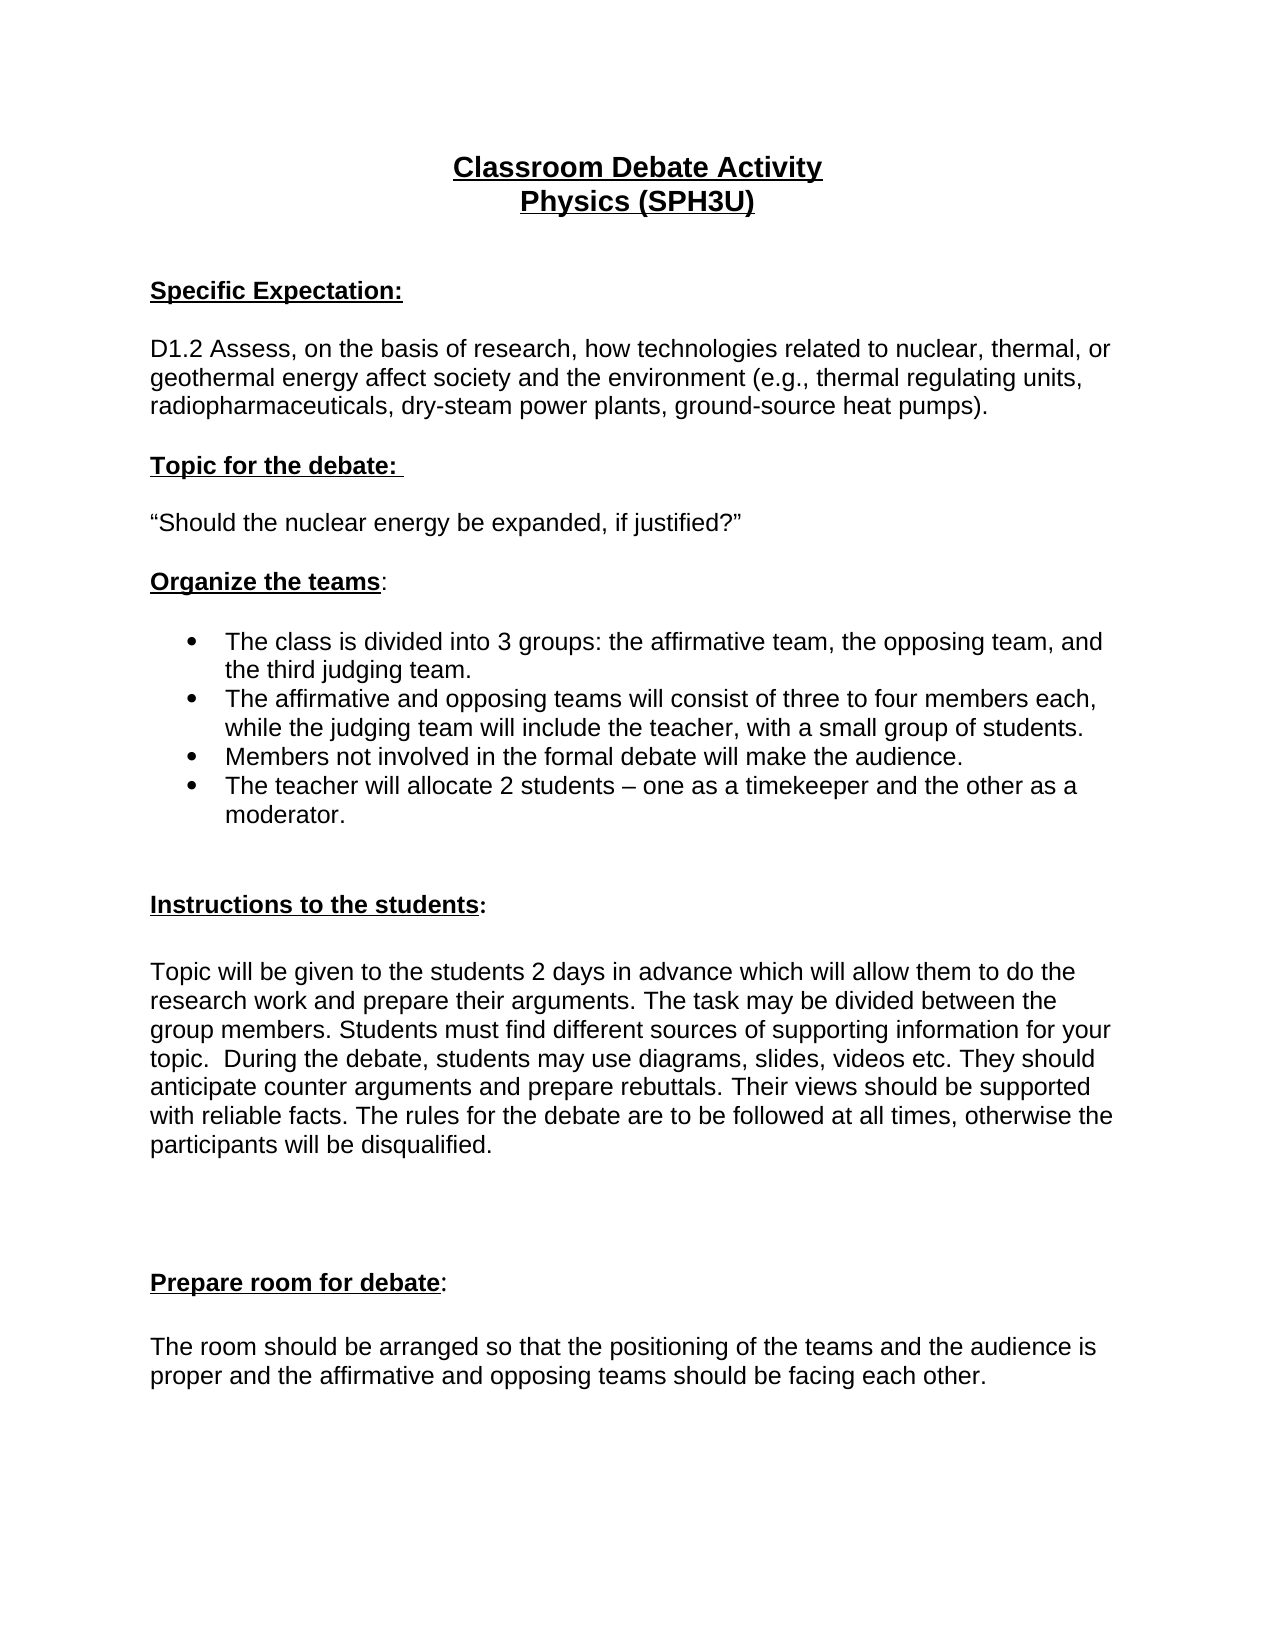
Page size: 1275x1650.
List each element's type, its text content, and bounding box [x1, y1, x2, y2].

text Topic will be given to the students 2 days in advance which will allow them to do the research work and prepare their arguments. The task may be divided between the group members. Students must find different sources of supporting information for your topic. During the debate, students may use diagrams, slides, videos etc. They should anticipate counter arguments and prepare rebuttals. Their views should be supported with reliable facts. The rules for the debate are to be followed at all times, otherwise the participants will be disqualified. [150, 957, 1125, 1159]
text Topic for the debate: [150, 451, 1125, 479]
text Classroom Debate Activity [150, 150, 1125, 183]
text The room should be arranged so that the positioning of the teams and the audience is proper and the affirmative and opposing teams should be facing each other. [150, 1332, 1125, 1390]
text “Should the nuclear energy be expanded, if justified?” [150, 508, 1125, 537]
text Instructions to the students: [150, 889, 1125, 920]
list The affirmative and opposing teams will consist of three to four members each, while the judging team will include the teacher, with a small group of students. [187, 684, 1125, 742]
list The class is divided into 3 groups: the affirmative team, the opposing team, and the third judging team. [187, 627, 1125, 684]
text Physics (SPH3U) [150, 183, 1125, 217]
list Members not involved in the formal debate will make the audience. [187, 742, 1125, 771]
list The teacher will allocate 2 students – one as a timekeeper and the other as a moderator. [187, 771, 1125, 828]
text Organize the teams: [150, 567, 1125, 596]
text D1.2 Assess, on the basis of research, how technologies related to nuclear, thermal, or geothermal energy affect society and the environment (e.g., thermal regulating units, radiopharmaceuticals, dry-steam power plants, ground-source heat pumps). [150, 334, 1125, 420]
text Prepare room for debate: [150, 1264, 1125, 1298]
text Specific Expectation: [150, 276, 1125, 305]
